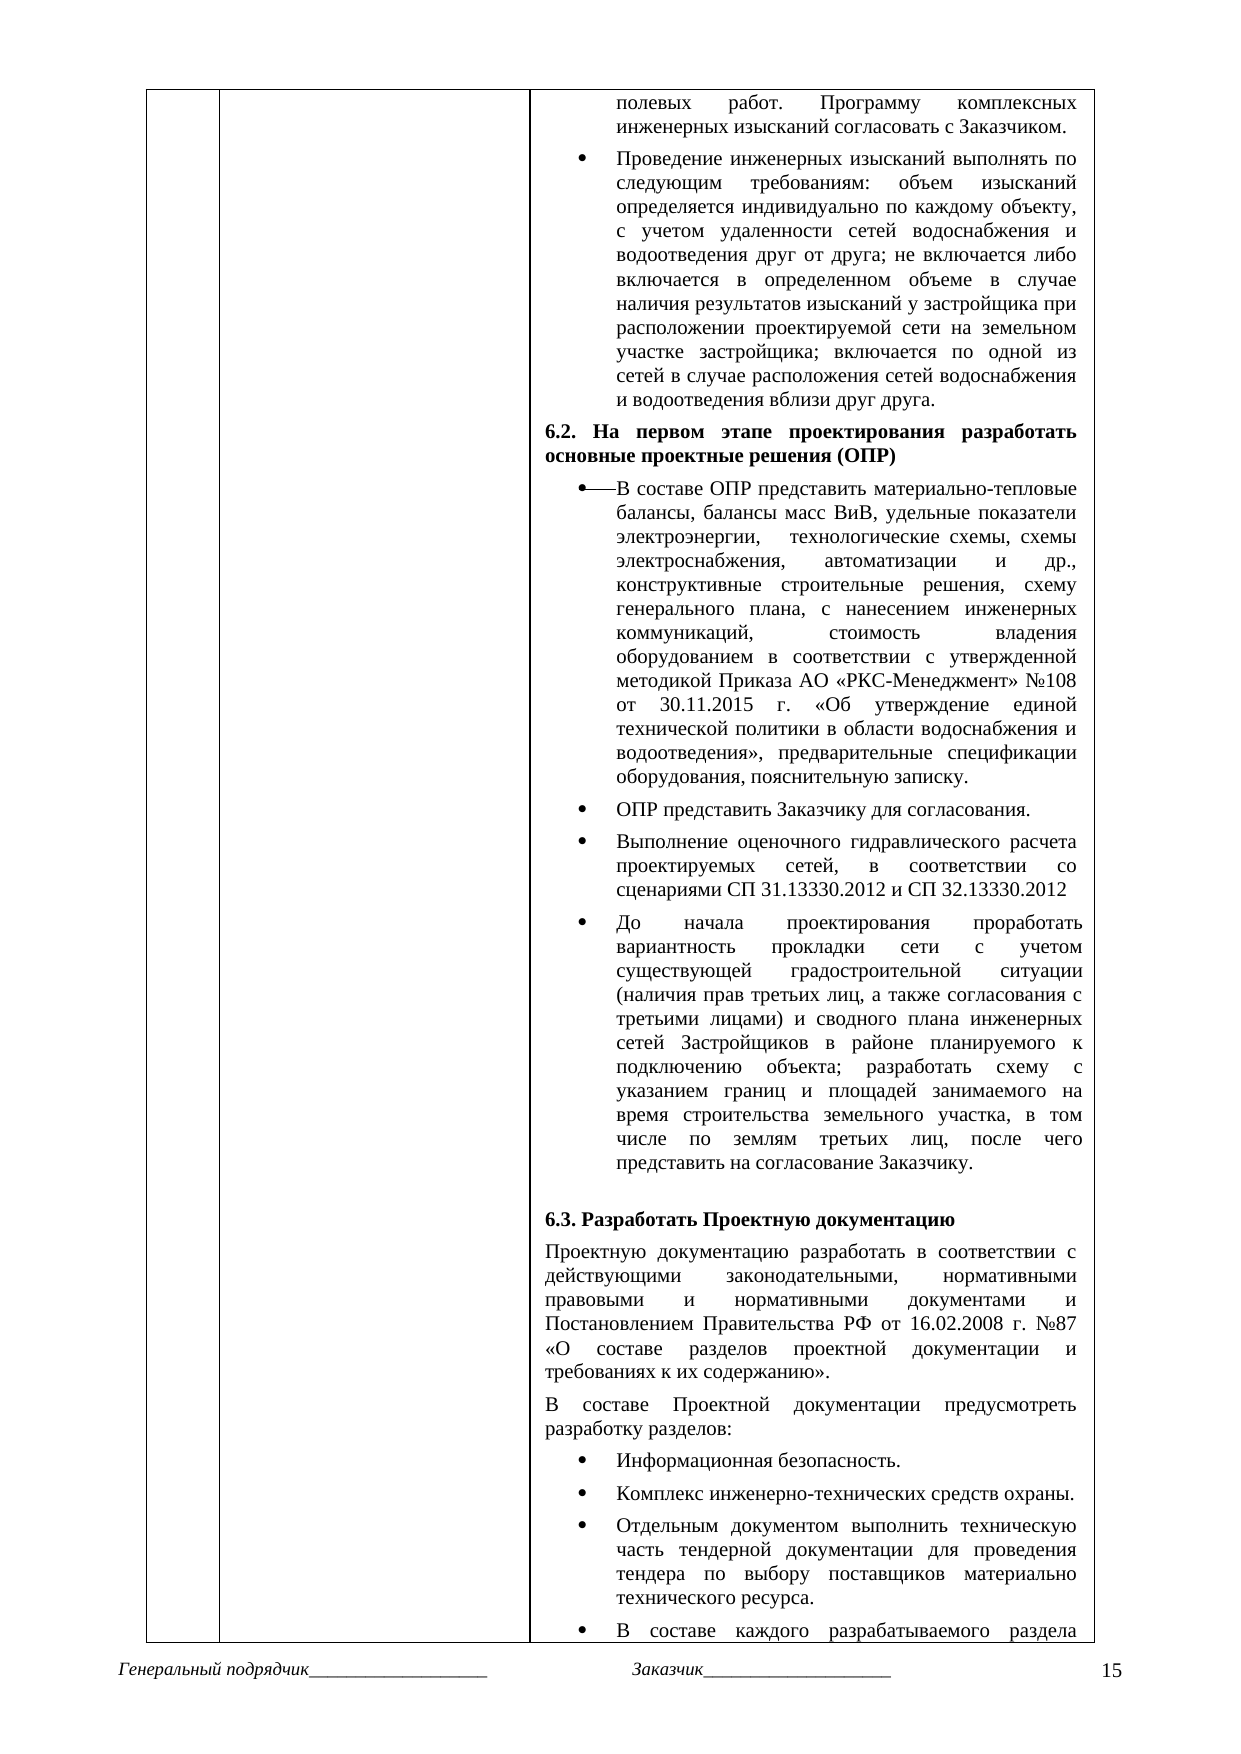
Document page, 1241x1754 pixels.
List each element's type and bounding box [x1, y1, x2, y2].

table_cell [147, 90, 219, 1642]
table_cell [531, 90, 1094, 1642]
table_cell [220, 90, 529, 1642]
